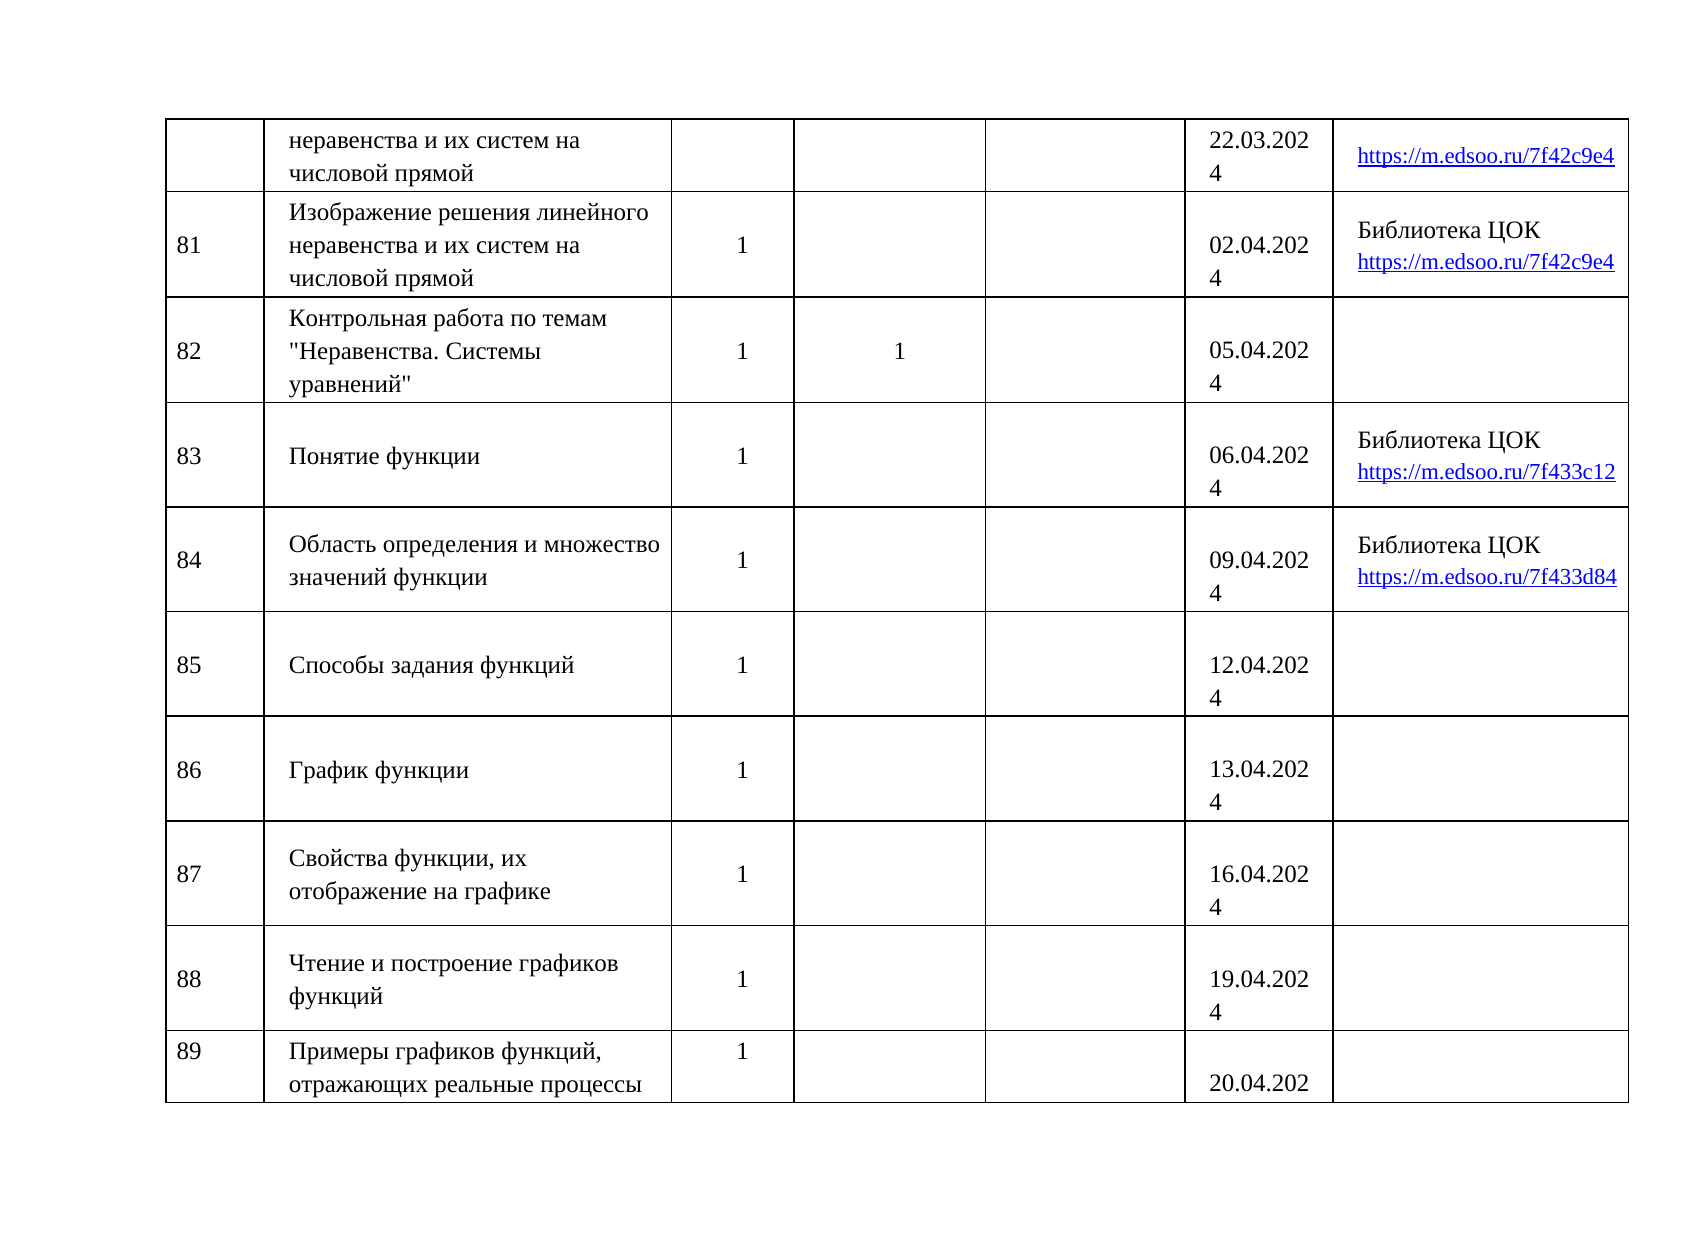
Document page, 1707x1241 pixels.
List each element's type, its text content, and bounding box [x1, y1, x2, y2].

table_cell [1334, 192, 1628, 296]
table_cell 1 [672, 1031, 793, 1102]
table_cell 16.04.2024 [1186, 822, 1332, 925]
table_cell 05.04.2024 [1186, 298, 1332, 401]
table_cell Библиотека ЦОК https://m.edsoo.ru/7f433c12 [1334, 403, 1628, 506]
table_cell 09.04.2024 [1186, 508, 1332, 611]
table_cell [795, 1031, 985, 1102]
table_cell 80 [167, 120, 263, 191]
table_cell 19.04.2024 [1186, 926, 1332, 1029]
table_cell 1 [672, 926, 793, 1029]
table_cell [795, 403, 985, 506]
table_cell 84 [167, 508, 263, 611]
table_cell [265, 120, 671, 191]
table_cell [986, 403, 1184, 506]
table_cell 02.04.2024 [1186, 192, 1332, 296]
table_cell 89 [167, 1031, 263, 1102]
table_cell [265, 192, 671, 296]
table_cell [1334, 612, 1628, 715]
table_cell 81 [167, 192, 263, 296]
table_cell [795, 822, 985, 925]
table_cell 1 [795, 298, 985, 401]
table_cell [1334, 822, 1628, 925]
table_cell 1 [672, 192, 793, 296]
table_cell Область определения и множество значений функции [265, 508, 671, 611]
table_cell Чтение и построение графиков функций [265, 926, 671, 1029]
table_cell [265, 1031, 671, 1102]
table_cell 86 [167, 717, 263, 820]
table_cell 88 [167, 926, 263, 1029]
table_cell 83 [167, 403, 263, 506]
table_cell [1334, 926, 1628, 1029]
table_cell Библиотека ЦОК https://m.edsoo.ru/7f433d84 [1334, 508, 1628, 611]
table_cell [986, 508, 1184, 611]
table_cell [1334, 298, 1628, 401]
table_cell [986, 612, 1184, 715]
table_cell 13.04.2024 [1186, 717, 1332, 820]
table_cell 1 [672, 822, 793, 925]
table_cell Контрольная работа по темам "Неравенства. Системы уравнений" [265, 298, 671, 401]
table_cell [986, 298, 1184, 401]
table_cell 87 [167, 822, 263, 925]
table_cell 1 [672, 508, 793, 611]
table_cell Свойства функции, их отображение на графике [265, 822, 671, 925]
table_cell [1334, 120, 1628, 191]
table_cell [986, 1031, 1184, 1102]
table_cell 12.04.2024 [1186, 612, 1332, 715]
table_cell [795, 120, 985, 191]
table_cell [795, 508, 985, 611]
table_cell 1 [672, 120, 793, 191]
table_cell [986, 192, 1184, 296]
table_cell [986, 717, 1184, 820]
table_cell Способы задания функций [265, 612, 671, 715]
table_cell Понятие функции [265, 403, 671, 506]
table_cell [795, 612, 985, 715]
table_cell [1334, 717, 1628, 820]
table_cell [1334, 1031, 1628, 1102]
table_cell 1 [672, 717, 793, 820]
table_cell [795, 192, 985, 296]
table_cell 1 [672, 403, 793, 506]
table_cell 22.03.2024 [1186, 120, 1332, 191]
table_cell График функции [265, 717, 671, 820]
table_cell 1 [672, 612, 793, 715]
table_cell 06.04.2024 [1186, 403, 1332, 506]
table_cell [795, 926, 985, 1029]
table_cell 82 [167, 298, 263, 401]
table_cell [986, 120, 1184, 191]
table_cell [986, 822, 1184, 925]
table_cell [795, 717, 985, 820]
table_cell 85 [167, 612, 263, 715]
table_cell [986, 926, 1184, 1029]
table_cell 1 [672, 298, 793, 401]
table_cell 20.04.2024 [1186, 1031, 1332, 1102]
